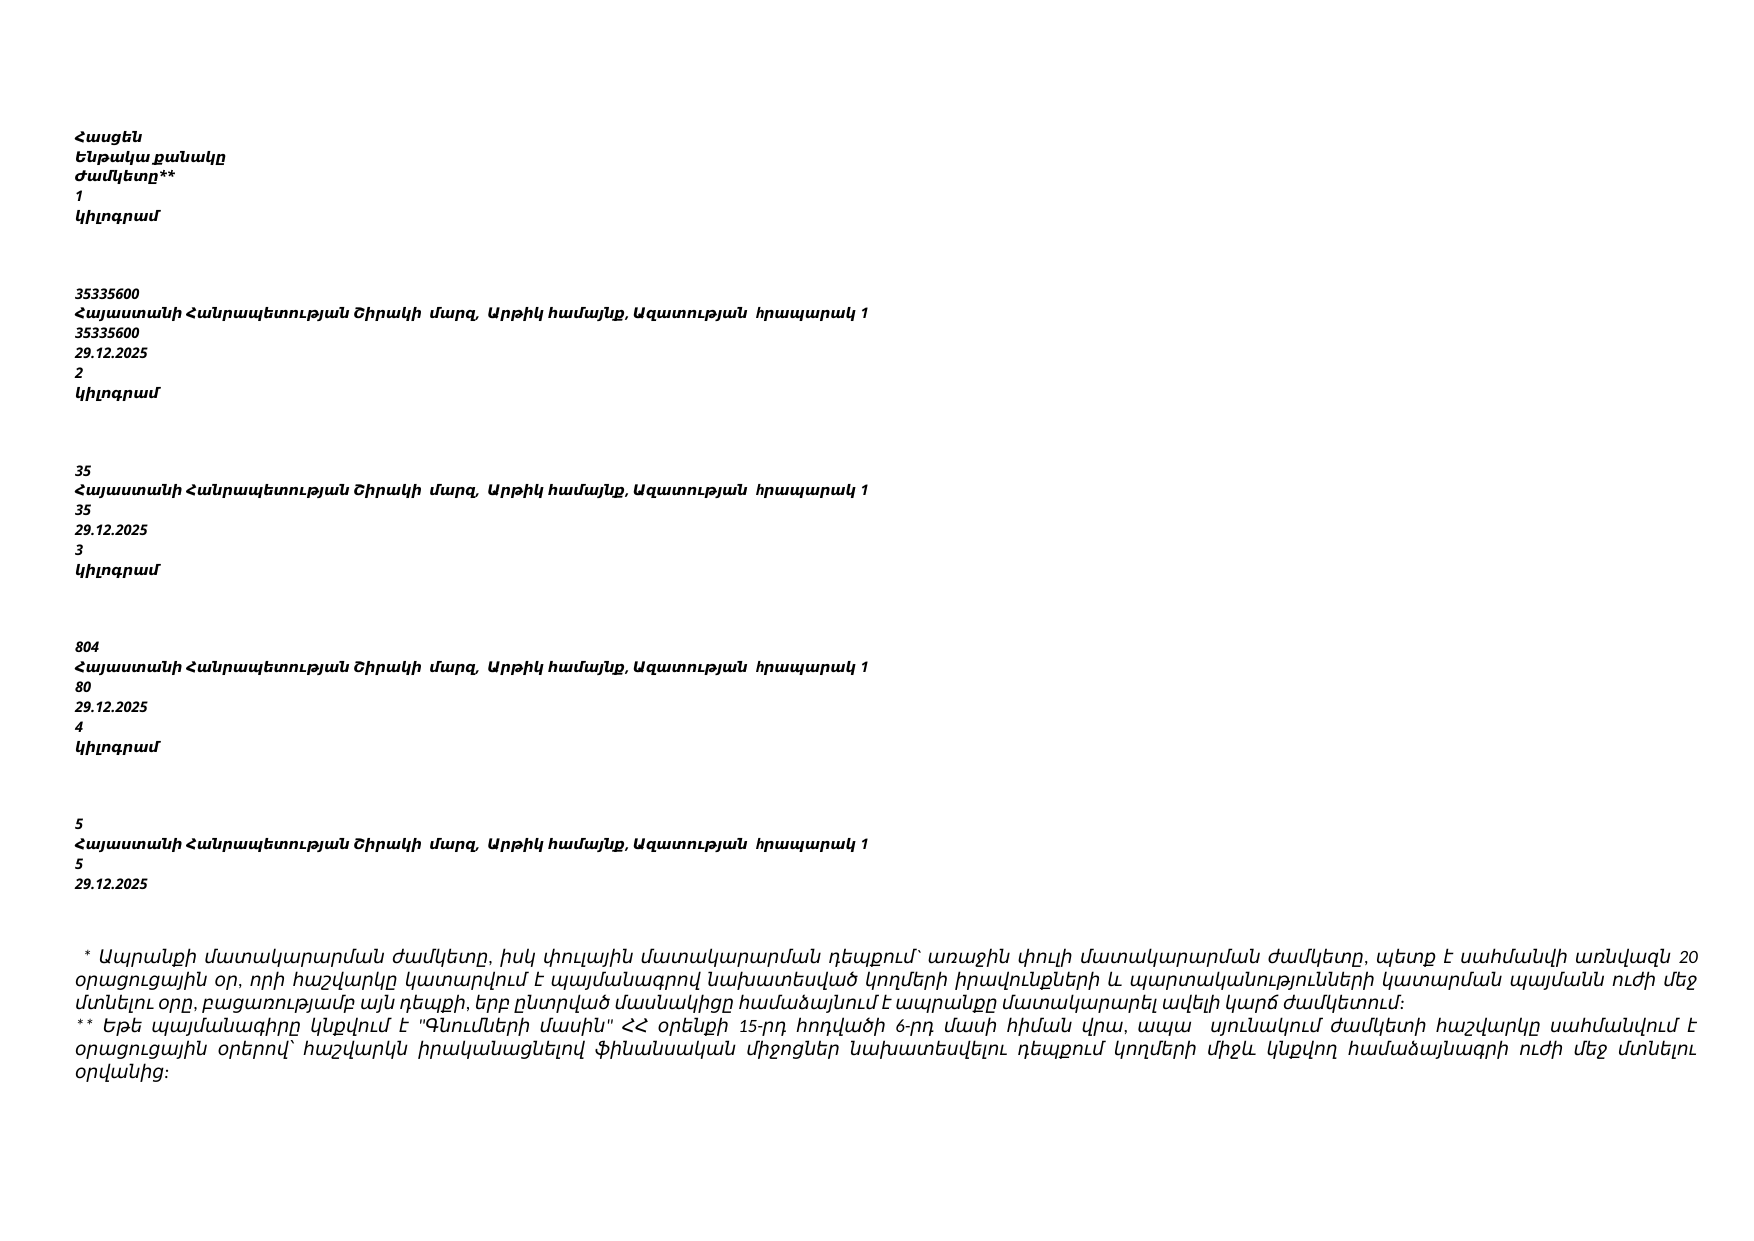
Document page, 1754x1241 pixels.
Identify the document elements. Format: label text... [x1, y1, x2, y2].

text ** Եթե պայմանագիրը կնքվում է "Գնումների մասին" ՀՀ օրենքի 15-րդ հոդվածի 6-րդ մասի հիման վրա, ապա սյունակում ժամկետի հաշվարկը սահմանվում է օրացուցային օրերով՝ հաշվարկն իրականացնելով ֆինանսական միջոցներ նախատեսվելու դեպքում կողմերի միջև կնքվող համաձայնագրի ուժի մեջ մտնելու օրվանից: [75, 1014, 1698, 1083]
text * Ապրանքի մատակարարման ժամկետը, իսկ փուլային մատակարարման դեպքում` առաջին փուլի մատակարարման ժամկետը, պետք է սահմանվի առնվազն 20 օրացուցային օր, որի հաշվարկը կատարվում է պայմանագրով նախատեսված կողմերի իրավունքների և պարտականությունների կատարման պայմանն ուժի մեջ մտնելու օրը, բացառությամբ այն դեպքի, երբ ընտրված մասնակիցը համաձայնում է ապրանքը մատակարարել ավելի կարճ ժամկետում: [75, 945, 1698, 1014]
